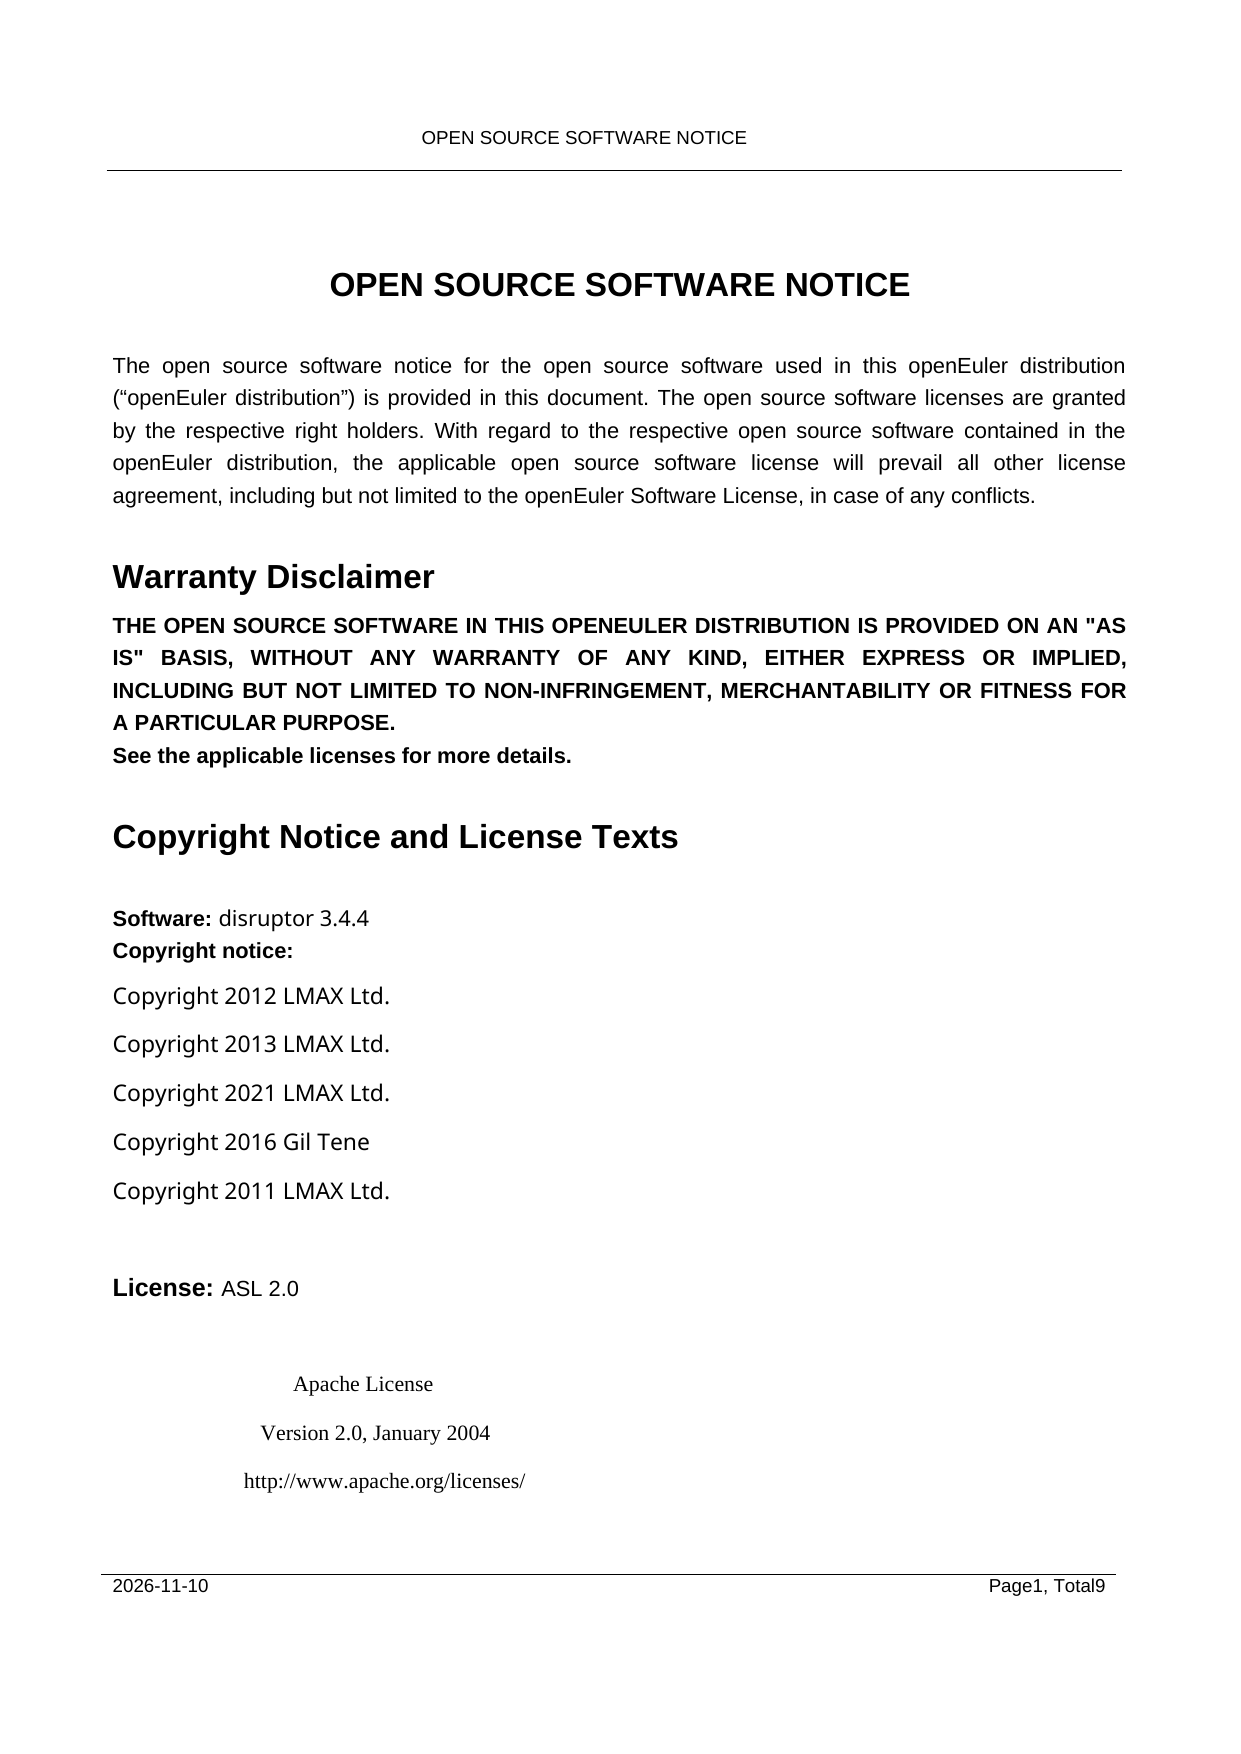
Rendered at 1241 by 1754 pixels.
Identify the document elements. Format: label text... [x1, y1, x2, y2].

text License: ASL 2.0 [112, 1272, 1128, 1304]
text Copyright notice: [112, 934, 1128, 966]
text OPEN SOURCE SOFTWARE NOTICE [112, 251, 1128, 316]
text Copyright 2012 LMAX Ltd. Copyright 2013 LMAX Ltd. Copyright 2021 LMAX Ltd. Copyright 2016 Gil Tene Copyright 2011 LMAX Ltd. [112, 979, 1128, 1255]
text The open source software notice for the open source software used in this openEuler distribution (“openEuler distribution”) is provided in this document. The open source software licenses are granted by the respective right holders. With regard to the respective open source software contained in the openEuler distribution, the applicable open source software license will prevail all other license agreement, including but not limited to the openEuler Software License, in case of any conflicts. [112, 349, 1128, 511]
text Warranty Disclaimer [112, 544, 1128, 609]
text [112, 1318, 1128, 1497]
text Copyright Notice and License Texts [112, 804, 1128, 869]
text Software: disruptor 3.4.4 [112, 901, 1128, 934]
text THE OPEN SOURCE SOFTWARE IN THIS OPENEULER DISTRIBUTION IS PROVIDED ON AN "AS IS" BASIS, WITHOUT ANY WARRANTY OF ANY KIND, EITHER EXPRESS OR IMPLIED, INCLUDING BUT NOT LIMITED TO NON-INFRINGEMENT, MERCHANTABILITY OR FITNESS FOR A PARTICULAR PURPOSE. See the applicable licenses for more details. [112, 609, 1128, 771]
